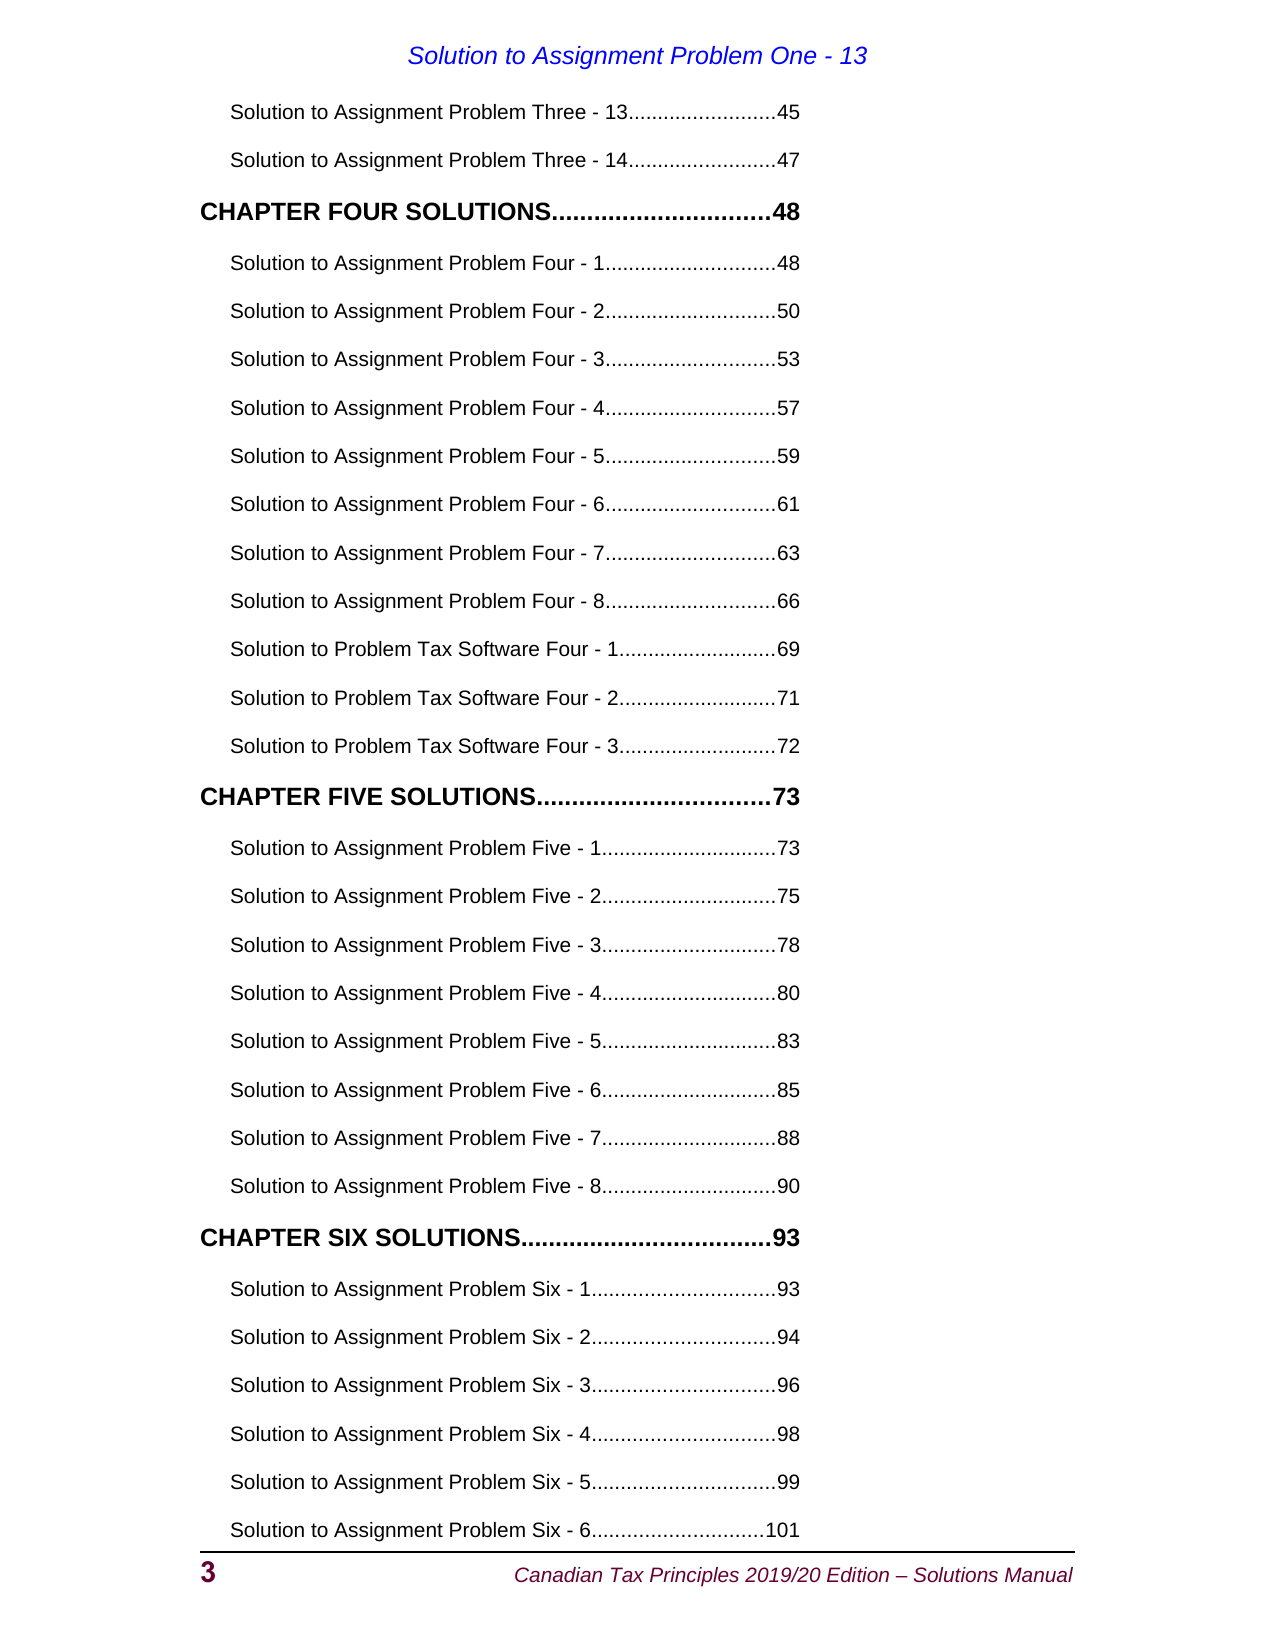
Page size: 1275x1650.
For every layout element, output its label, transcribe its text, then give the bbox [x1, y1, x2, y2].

text Solution to Assignment Problem Six - 5 99 [230, 1470, 1075, 1494]
text Solution to Assignment Problem Five - 7 88 [230, 1126, 1075, 1150]
text CHAPTER FIVE SOLUTIONS 73 [200, 782, 1075, 811]
text Solution to Assignment Problem Three - 13 45 [230, 100, 1075, 124]
text Solution to Assignment Problem Five - 1 73 [230, 836, 1075, 860]
text Solution to Assignment Problem Four - 6 61 [230, 492, 1075, 516]
text Solution to Problem Tax Software Four - 3 72 [230, 734, 1075, 758]
text Solution to Assignment Problem Four - 5 59 [230, 444, 1075, 468]
text Solution to Assignment Problem Four - 7 63 [230, 541, 1075, 564]
text CHAPTER FOUR SOLUTIONS 48 [200, 197, 1075, 225]
text Solution to Assignment Problem Six - 3 96 [230, 1373, 1075, 1397]
text Solution to Assignment Problem Five - 5 83 [230, 1029, 1075, 1053]
text Solution to Problem Tax Software Four - 1 69 [230, 637, 1075, 661]
text Solution to Assignment Problem Six - 2 94 [230, 1325, 1075, 1349]
text Solution to Assignment Problem Four - 4 57 [230, 396, 1075, 419]
text Solution to Assignment Problem Five - 8 90 [230, 1174, 1075, 1198]
text CHAPTER SIX SOLUTIONS 93 [200, 1223, 1075, 1251]
text Solution to Assignment Problem Six - 1 93 [230, 1277, 1075, 1301]
text Solution to Assignment Problem Six - 4 98 [230, 1422, 1075, 1446]
text Solution to Assignment Problem Four - 8 66 [230, 589, 1075, 613]
text Solution to Assignment Problem Four - 2 50 [230, 299, 1075, 323]
text Solution to Assignment Problem Four - 1 48 [230, 251, 1075, 274]
text Solution to Problem Tax Software Four - 2 71 [230, 686, 1075, 709]
text Solution to Assignment Problem Four - 3 53 [230, 347, 1075, 371]
text Solution to Assignment Problem Five - 2 75 [230, 884, 1075, 908]
text Solution to Assignment Problem Five - 6 85 [230, 1078, 1075, 1102]
text Solution to Assignment Problem Five - 3 78 [230, 933, 1075, 957]
text Solution to Assignment Problem Five - 4 80 [230, 981, 1075, 1005]
text Solution to Assignment Problem Six - 6 101 [230, 1518, 1075, 1542]
text Solution to Assignment Problem Three - 14 47 [230, 148, 1075, 172]
